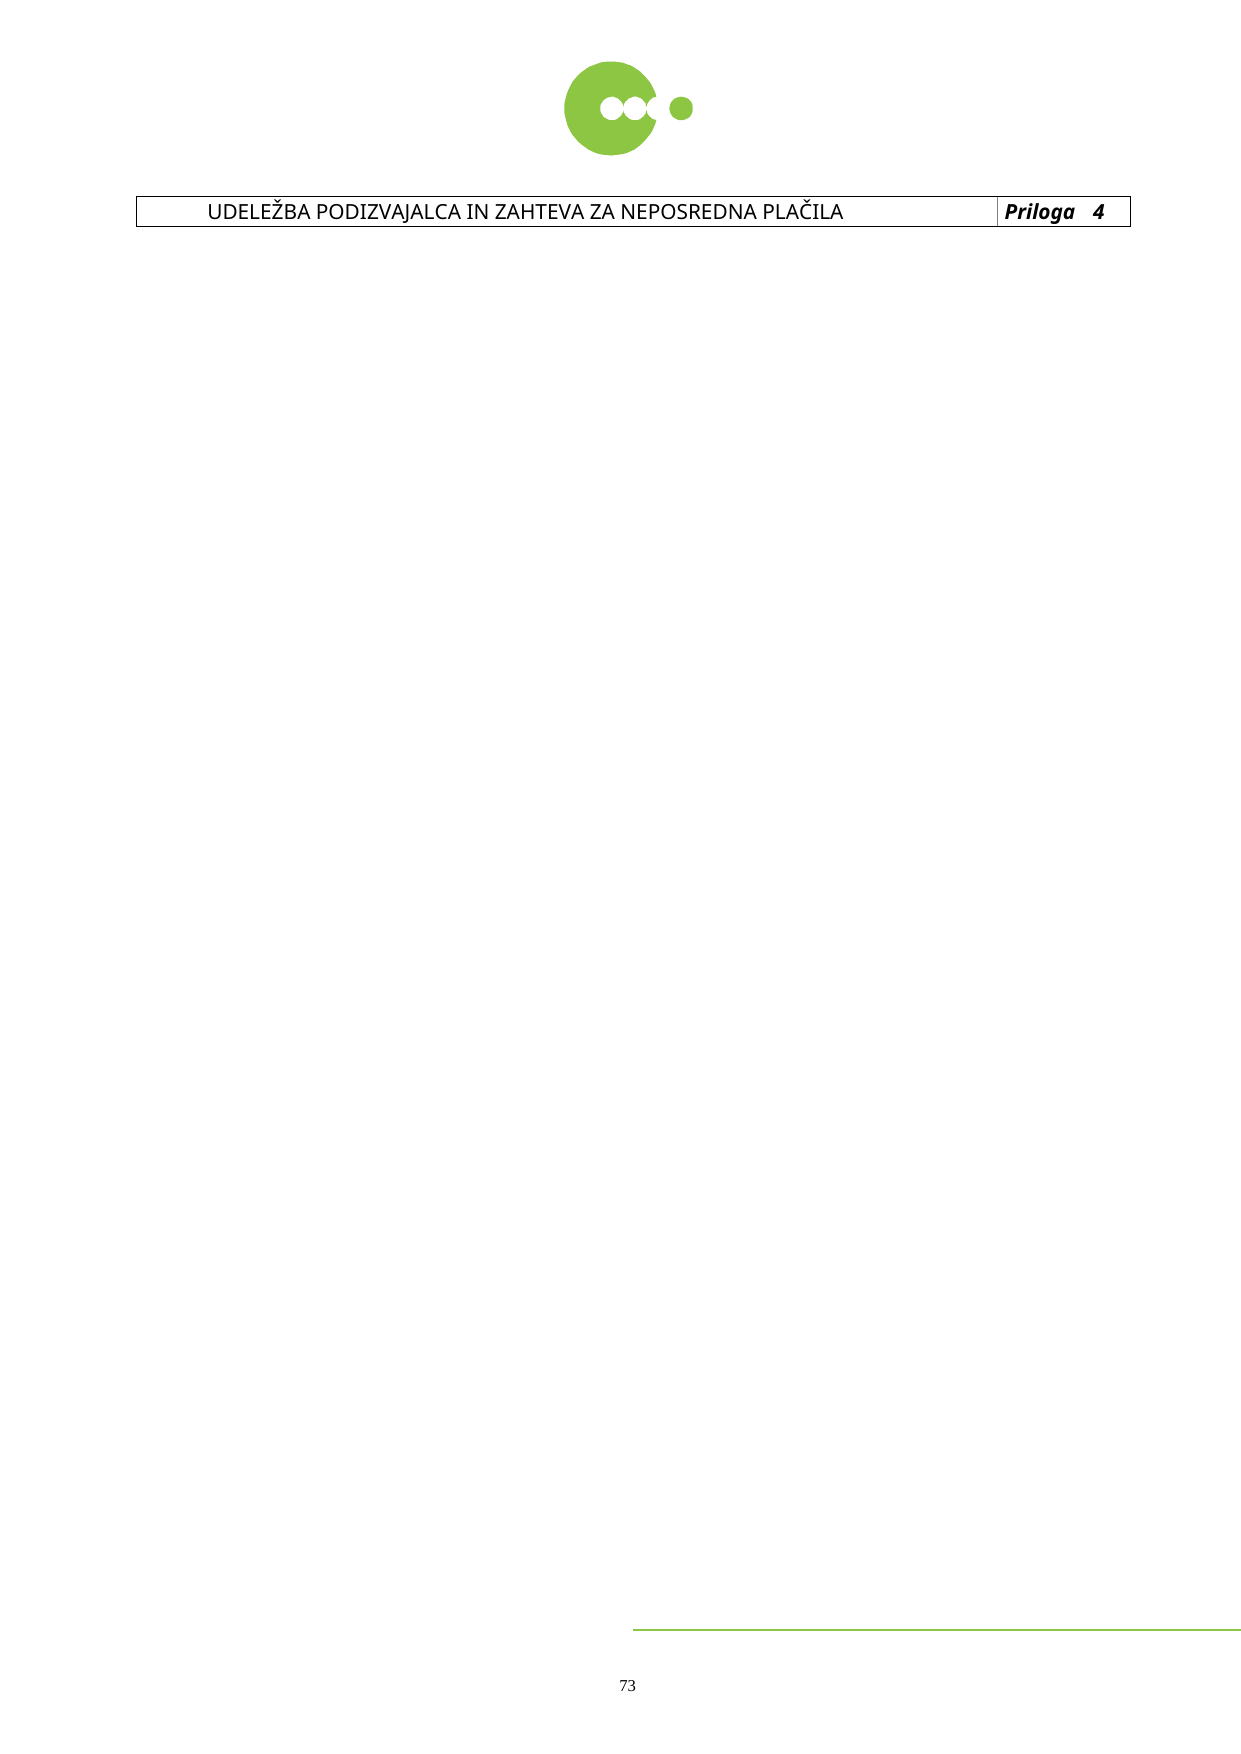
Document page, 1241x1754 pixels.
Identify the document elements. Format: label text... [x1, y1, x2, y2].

table_header 4 [1086, 197, 1130, 226]
table_header [137, 197, 200, 226]
table_header UDELEŽBA PODIZVAJALCA IN ZAHTEVA ZA NEPOSREDNA PLAČILA [200, 197, 997, 226]
table_header Priloga [998, 197, 1086, 226]
